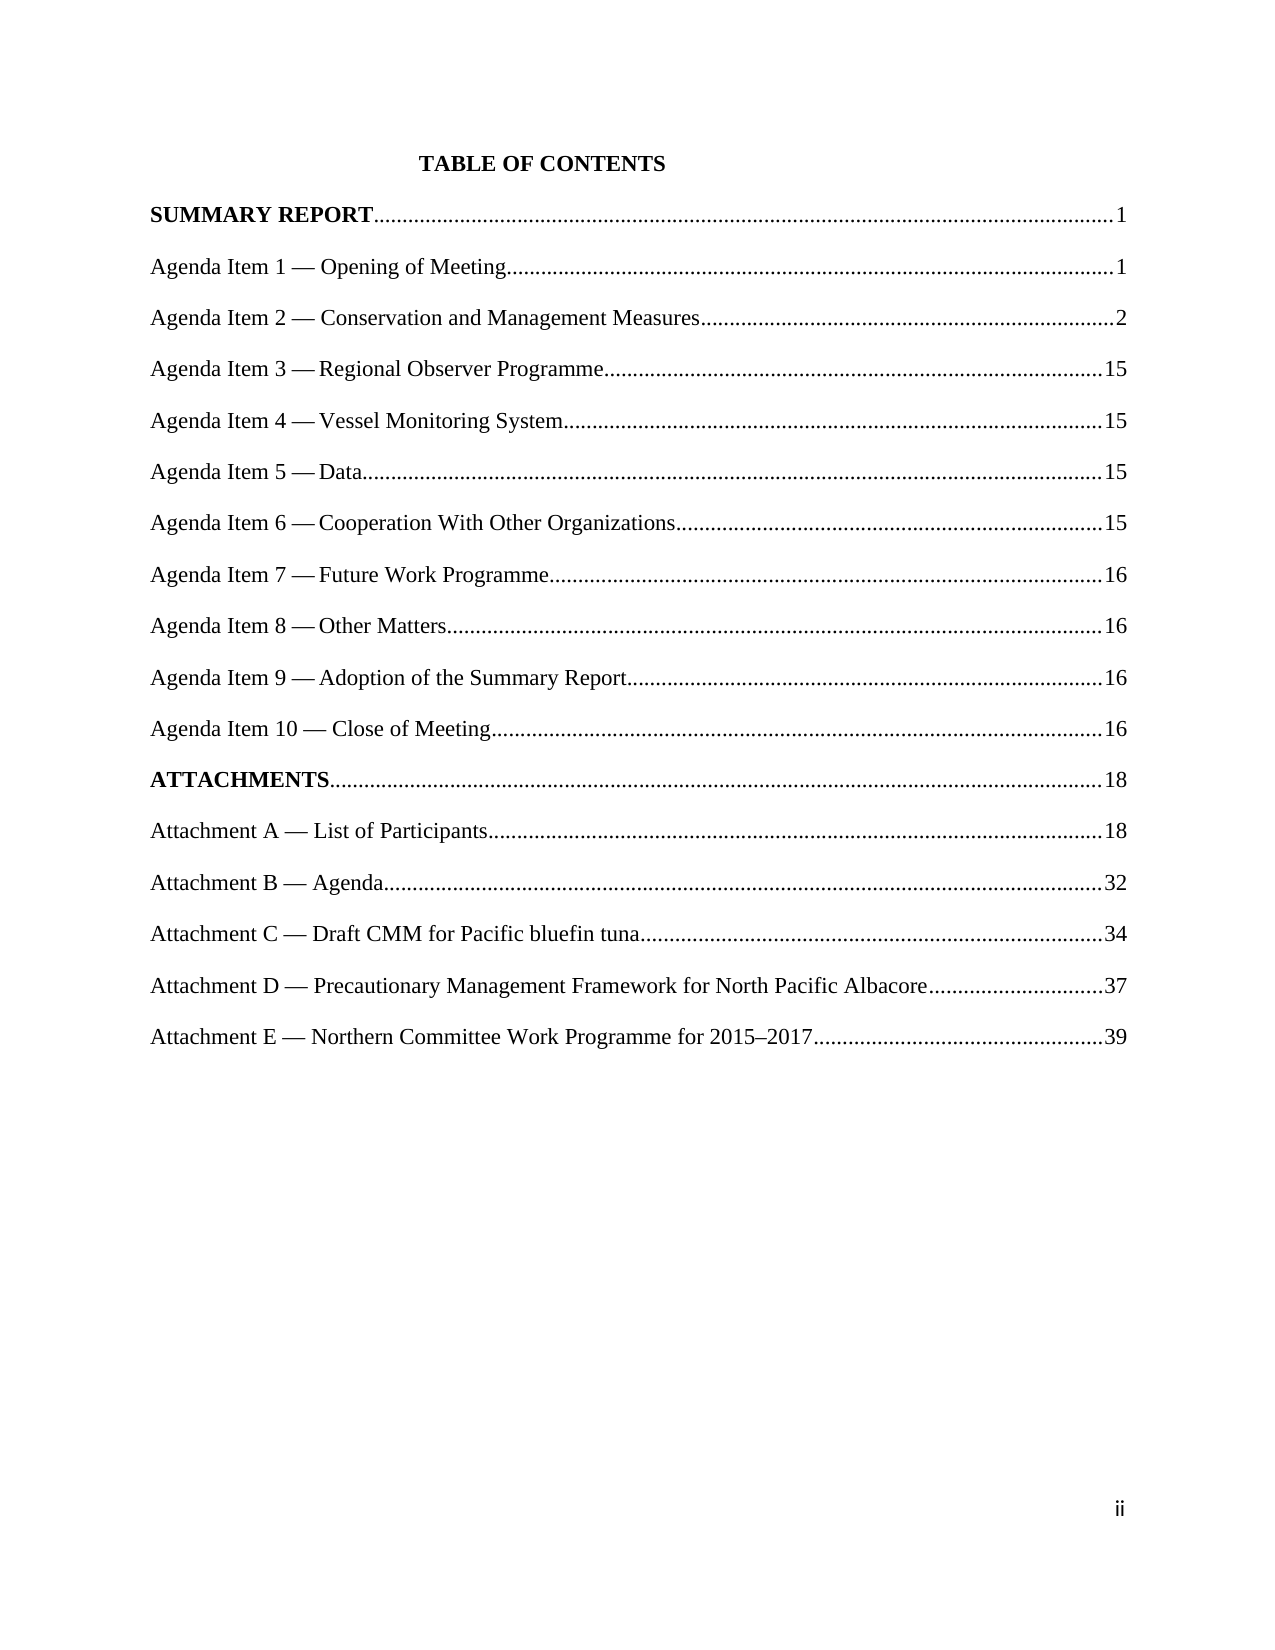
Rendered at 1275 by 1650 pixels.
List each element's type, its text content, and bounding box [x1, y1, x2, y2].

text TABLE OF CONTENTS [150, 150, 934, 176]
text Agenda Item 6 — Cooperation With Other Organizations 15 [150, 509, 1125, 536]
text Agenda Item 7 — Future Work Programme 16 [150, 561, 1125, 587]
text Attachment B — Agenda 32 [150, 869, 1125, 895]
text Agenda Item 10 — Close of Meeting 16 [150, 715, 1125, 741]
text Attachment A — List of Participants 18 [150, 818, 1125, 844]
text Attachment E — Northern Committee Work Programme for 2015–2017 39 [150, 1023, 1125, 1049]
text Agenda Item 1 — Opening of Meeting 1 [150, 253, 1125, 279]
text Agenda Item 3 — Regional Observer Programme 15 [150, 355, 1125, 382]
text Agenda Item 5 — Data 15 [150, 458, 1125, 484]
text Attachment C — Draft CMM for Pacific bluefin tuna 34 [150, 920, 1125, 947]
text ATTACHMENTS 18 [150, 766, 1125, 793]
text Agenda Item 8 — Other Matters 16 [150, 612, 1125, 638]
text Agenda Item 2 — Conservation and Management Measures 2 [150, 304, 1125, 330]
text Attachment D — Precautionary Management Framework for North Pacific Albacore 37 [150, 972, 1125, 998]
text Agenda Item 9 — Adoption of the Summary Report 16 [150, 663, 1125, 690]
text Agenda Item 4 — Vessel Monitoring System 15 [150, 407, 1125, 433]
text SUMMARY REPORT 1 [150, 201, 1125, 228]
